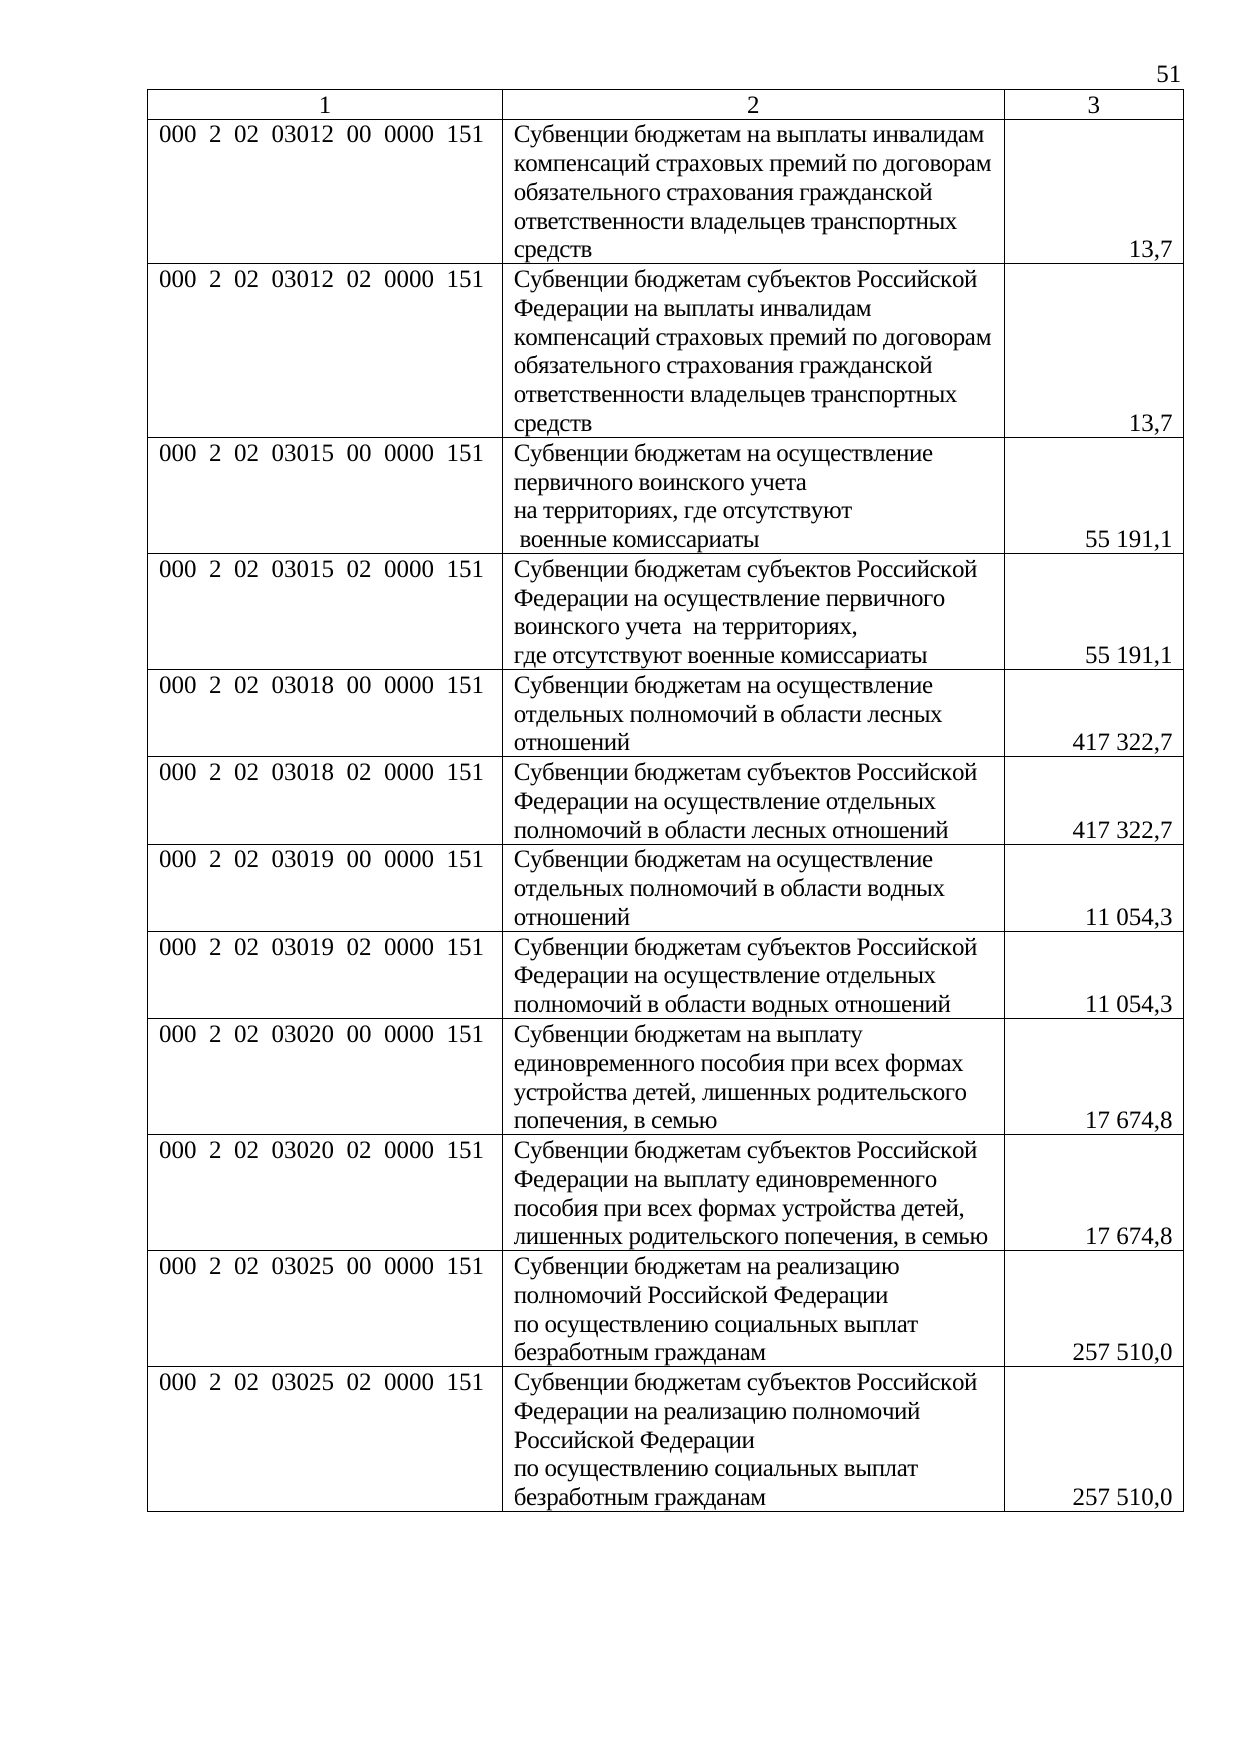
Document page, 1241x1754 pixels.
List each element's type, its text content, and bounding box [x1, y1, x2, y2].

table_cell Субвенции бюджетам на осуществление отдельных полномочий в области лесных отношений [503, 670, 1004, 756]
table_cell Субвенции бюджетам субъектов Российской Федерации на осуществление отдельных полномочий в области лесных отношений [503, 757, 1004, 843]
table_cell 55 191,1 [1005, 554, 1183, 669]
table_cell 000 2 02 03018 00 0000 151 [148, 670, 502, 756]
table_cell Субвенции бюджетам на выплату единовременного пособия при всех формах устройства детей, лишенных родительского попечения, в семью [503, 1019, 1004, 1134]
table_cell 417 322,7 [1005, 757, 1183, 843]
table_cell Субвенции бюджетам на осуществление первичного воинского учета на территориях, где отсутствуют военные комиссариаты [503, 438, 1004, 553]
table_header 2 [503, 90, 1004, 118]
table_cell 17 674,8 [1005, 1135, 1183, 1250]
table_cell 000 2 02 03015 00 0000 151 [148, 438, 502, 553]
table_cell 55 191,1 [1005, 438, 1183, 553]
table_cell Субвенции бюджетам субъектов Российской Федерации на осуществление первичного воинского учета на территориях, где отсутствуют военные комиссариаты [503, 554, 1004, 669]
table_cell 11 054,3 [1005, 932, 1183, 1018]
table_cell Субвенции бюджетам на реализацию полномочий Российской Федерации по осуществлению социальных выплат безработным гражданам [503, 1251, 1004, 1366]
table_cell Субвенции бюджетам субъектов Российской Федерации на реализацию полномочий Российской Федерации по осуществлению социальных выплат безработным гражданам [503, 1367, 1004, 1511]
table_cell 000 2 02 03019 02 0000 151 [148, 932, 502, 1018]
table_cell Субвенции бюджетам субъектов Российской Федерации на выплаты инвалидам компенсаций страховых премий по договорам обязательного страхования гражданской ответственности владельцев транспортных средств [503, 264, 1004, 437]
table_header 3 [1005, 90, 1183, 118]
table_cell 257 510,0 [1005, 1251, 1183, 1366]
table_cell 417 322,7 [1005, 670, 1183, 756]
table_cell 000 2 02 03019 00 0000 151 [148, 845, 502, 931]
table_cell 13,7 [1005, 264, 1183, 437]
table_cell 257 510,0 [1005, 1367, 1183, 1511]
table_cell 000 2 02 03020 02 0000 151 [148, 1135, 502, 1250]
table_cell 000 2 02 03025 02 0000 151 [148, 1367, 502, 1511]
table_cell 000 2 02 03012 02 0000 151 [148, 264, 502, 437]
table_cell 11 054,3 [1005, 845, 1183, 931]
table_cell 000 2 02 03012 00 0000 151 [148, 120, 502, 263]
table_cell 000 2 02 03025 00 0000 151 [148, 1251, 502, 1366]
table_cell 000 2 02 03018 02 0000 151 [148, 757, 502, 843]
table_cell 000 2 02 03020 00 0000 151 [148, 1019, 502, 1134]
table_cell 17 674,8 [1005, 1019, 1183, 1134]
table_cell Субвенции бюджетам субъектов Российской Федерации на осуществление отдельных полномочий в области водных отношений [503, 932, 1004, 1018]
table_cell Субвенции бюджетам на выплаты инвалидам компенсаций страховых премий по договорам обязательного страхования гражданской ответственности владельцев транспортных средств [503, 120, 1004, 263]
table_cell Субвенции бюджетам на осуществление отдельных полномочий в области водных отношений [503, 845, 1004, 931]
table_header 1 [148, 90, 502, 118]
table_cell 13,7 [1005, 120, 1183, 263]
table_cell 000 2 02 03015 02 0000 151 [148, 554, 502, 669]
table_cell Субвенции бюджетам субъектов Российской Федерации на выплату единовременного пособия при всех формах устройства детей, лишенных родительского попечения, в семью [503, 1135, 1004, 1250]
